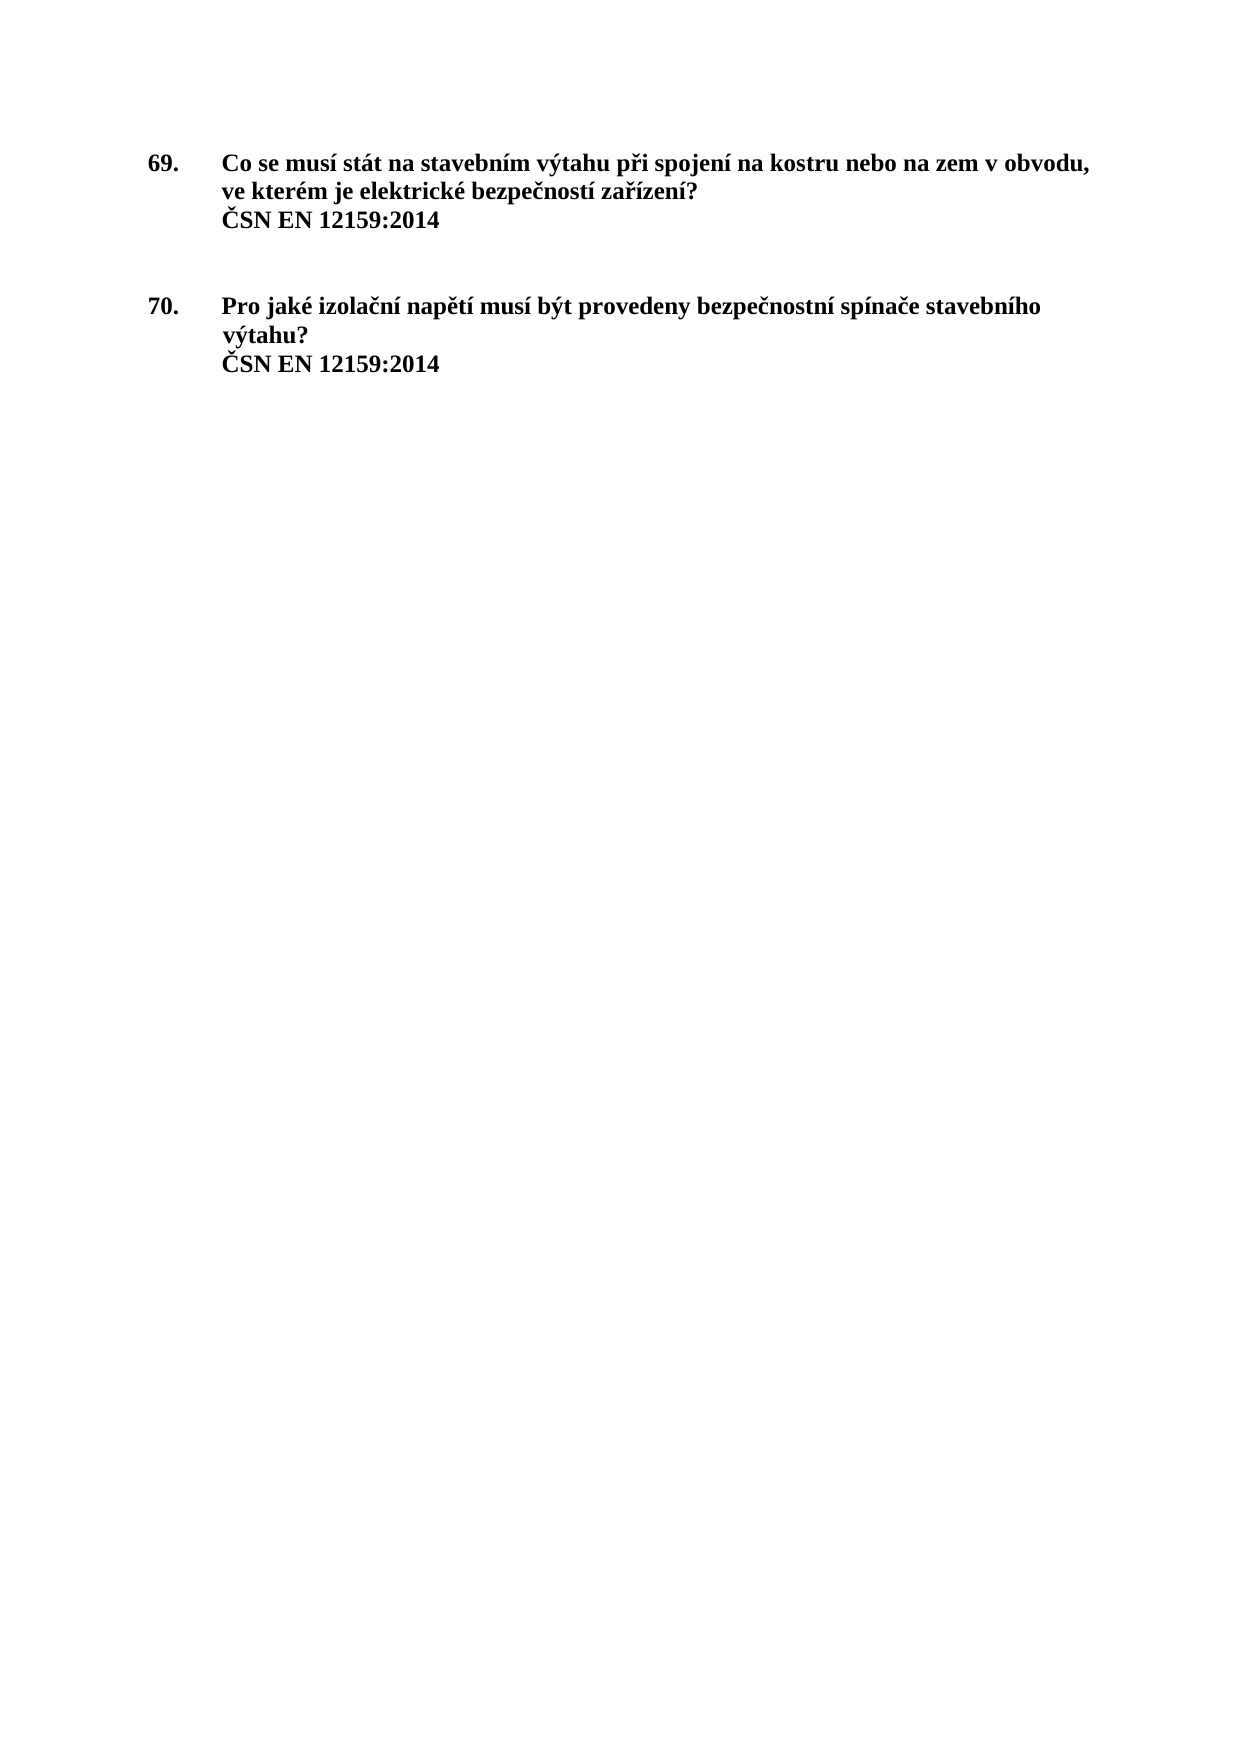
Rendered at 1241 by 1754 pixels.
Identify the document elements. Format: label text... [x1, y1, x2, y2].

text ČSN EN 12159:2014 [148, 349, 1093, 378]
text 69. Co se musí stát na stavebním výtahu při spojení na kostru nebo na zem v obvodu, ve kterém je elektrické bezpečností zařízení? [148, 148, 1093, 205]
text ČSN EN 12159:2014 [148, 205, 1093, 234]
text 70. Pro jaké izolační napětí musí být provedeny bezpečnostní spínače stavebního [148, 291, 1093, 320]
text výtahu? [148, 320, 1093, 349]
